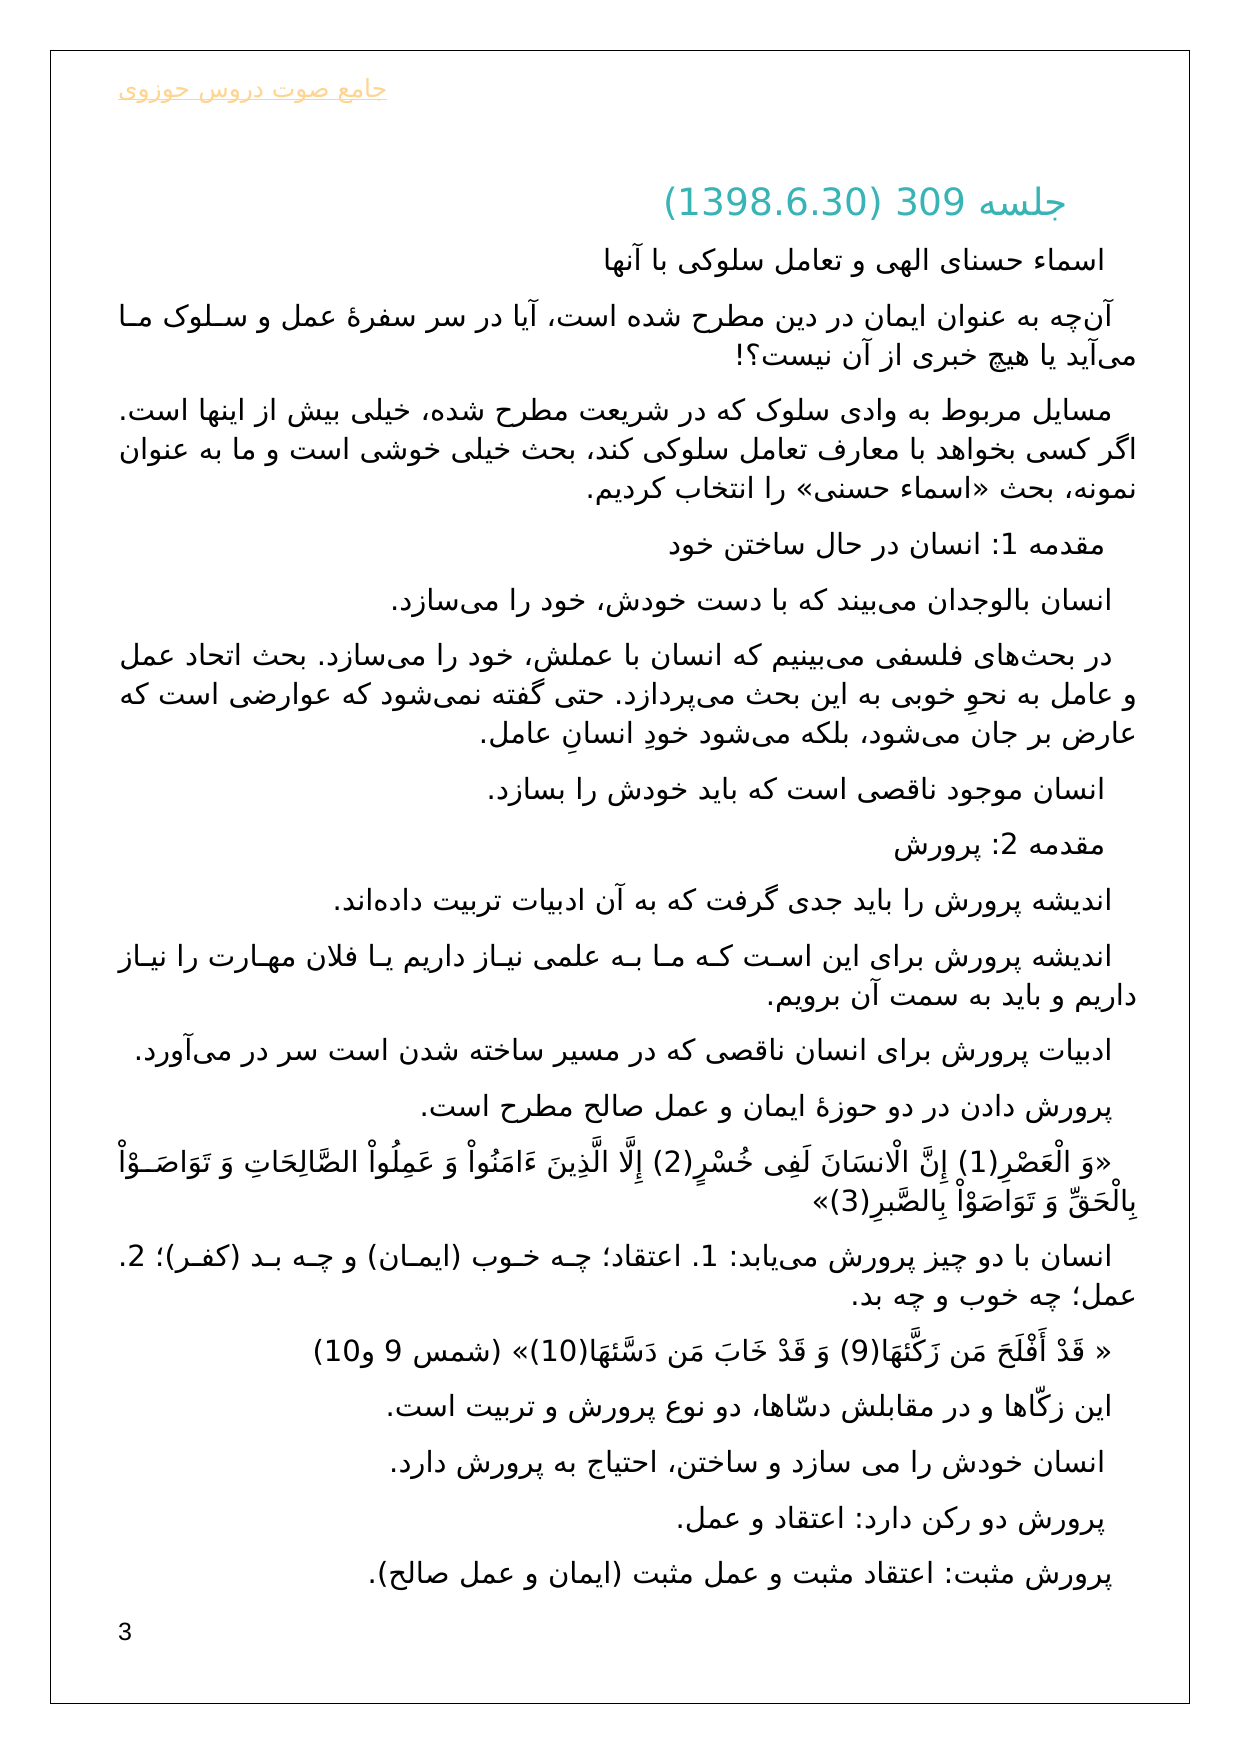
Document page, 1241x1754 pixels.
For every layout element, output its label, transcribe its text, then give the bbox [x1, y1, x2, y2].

text پرورش دادن در دو حوزۀ ایمان و عمل صالح مطرح است. [118, 1089, 1137, 1123]
text پرورش دو رکن دارد: اعتقاد و عمل. [118, 1501, 1137, 1535]
text « قَدْ أَفْلَحَ مَن زَكَّئهَا(9) وَ قَدْ خَابَ مَن دَسَّئهَا(10)» (شمس 9 و10) [118, 1334, 1137, 1368]
text انسان خودش را می سازد و ساختن، احتیاج به پرورش دارد. [118, 1445, 1137, 1479]
text این زکّاها و در مقابلش دسّاها، دو نوع پرورش و تربیت است. [118, 1390, 1137, 1424]
text انسان با دو چیز پرورش می‌یابد: 1. اعتقاد؛ چه خوب (ایمان) و چه بد (کفر)؛ 2. عمل؛ چه خوب و چه بد. [118, 1239, 1137, 1312]
text اندیشه پرورش برای این است که ما به علمی نیاز داریم یا فلان مهارت را نیاز داریم و باید به سمت آن برویم. [118, 939, 1137, 1012]
text در بحث‌های فلسفی می‌بینیم که انسان با عملش، خود را می‌سازد. بحث اتحاد عمل و عامل به نحوِ خوبی به این بحث می‌پردازد. حتی گفته نمی‌شود که عوارضی است که عارض بر جان می‌شود، بلکه می‌شود خودِ انسانِ عامل. [118, 638, 1137, 750]
text مقدمه 1: انسان در حال ساختن خود [118, 527, 1137, 561]
subtitle جلسه 309 (1398.6.30) [118, 181, 1068, 224]
text پرورش مثبت: اعتقاد مثبت و عمل مثبت (ایمان و عمل صالح). [118, 1557, 1137, 1591]
text آن‌چه به عنوان ایمان در دین مطرح شده است، آیا در سر سفرۀ عمل و سلوک ما می‌آید یا هیچ خبری از آن نیست؟! [118, 299, 1137, 372]
text اندیشه پرورش را باید جدی گرفت که به آن ادبیات تربیت داده‌اند. [118, 883, 1137, 917]
text اسماء حسنای الهی و تعامل سلوکی با آنها [118, 243, 1137, 277]
text مقدمه 2: پرورش [118, 828, 1137, 862]
text ادبیات پرورش برای انسان ناقصی که در مسیر ساخته شدن است سر در می‌آورد. [118, 1034, 1137, 1068]
text «وَ الْعَصْرِ(1) إِنَّ الْانسَانَ لَفِى خُسْرٍ(2) إِلَّا الَّذِينَ ءَامَنُواْ وَ عَمِلُواْ الصَّالِحَاتِ وَ تَوَاصَوْاْ بِالْحَقِّ‏ وَ تَوَاصَوْاْ بِالصَّبرِ(3)» [118, 1145, 1137, 1218]
text انسان بالوجدان می‌بیند که با دست خودش، خود را می‌سازد. [118, 583, 1137, 617]
text انسان موجود ناقصی است که باید خودش را بسازد. [118, 772, 1137, 806]
text مسایل مربوط به وادی سلوک که در شریعت مطرح شده، خیلی بیش از اینها است. اگر کسی بخواهد با معارف تعامل سلوکی کند، بحث خیلی خوشی است و ما به عنوان نمونه، بحث «اسماء حسنی» را انتخاب کردیم. [118, 393, 1137, 505]
